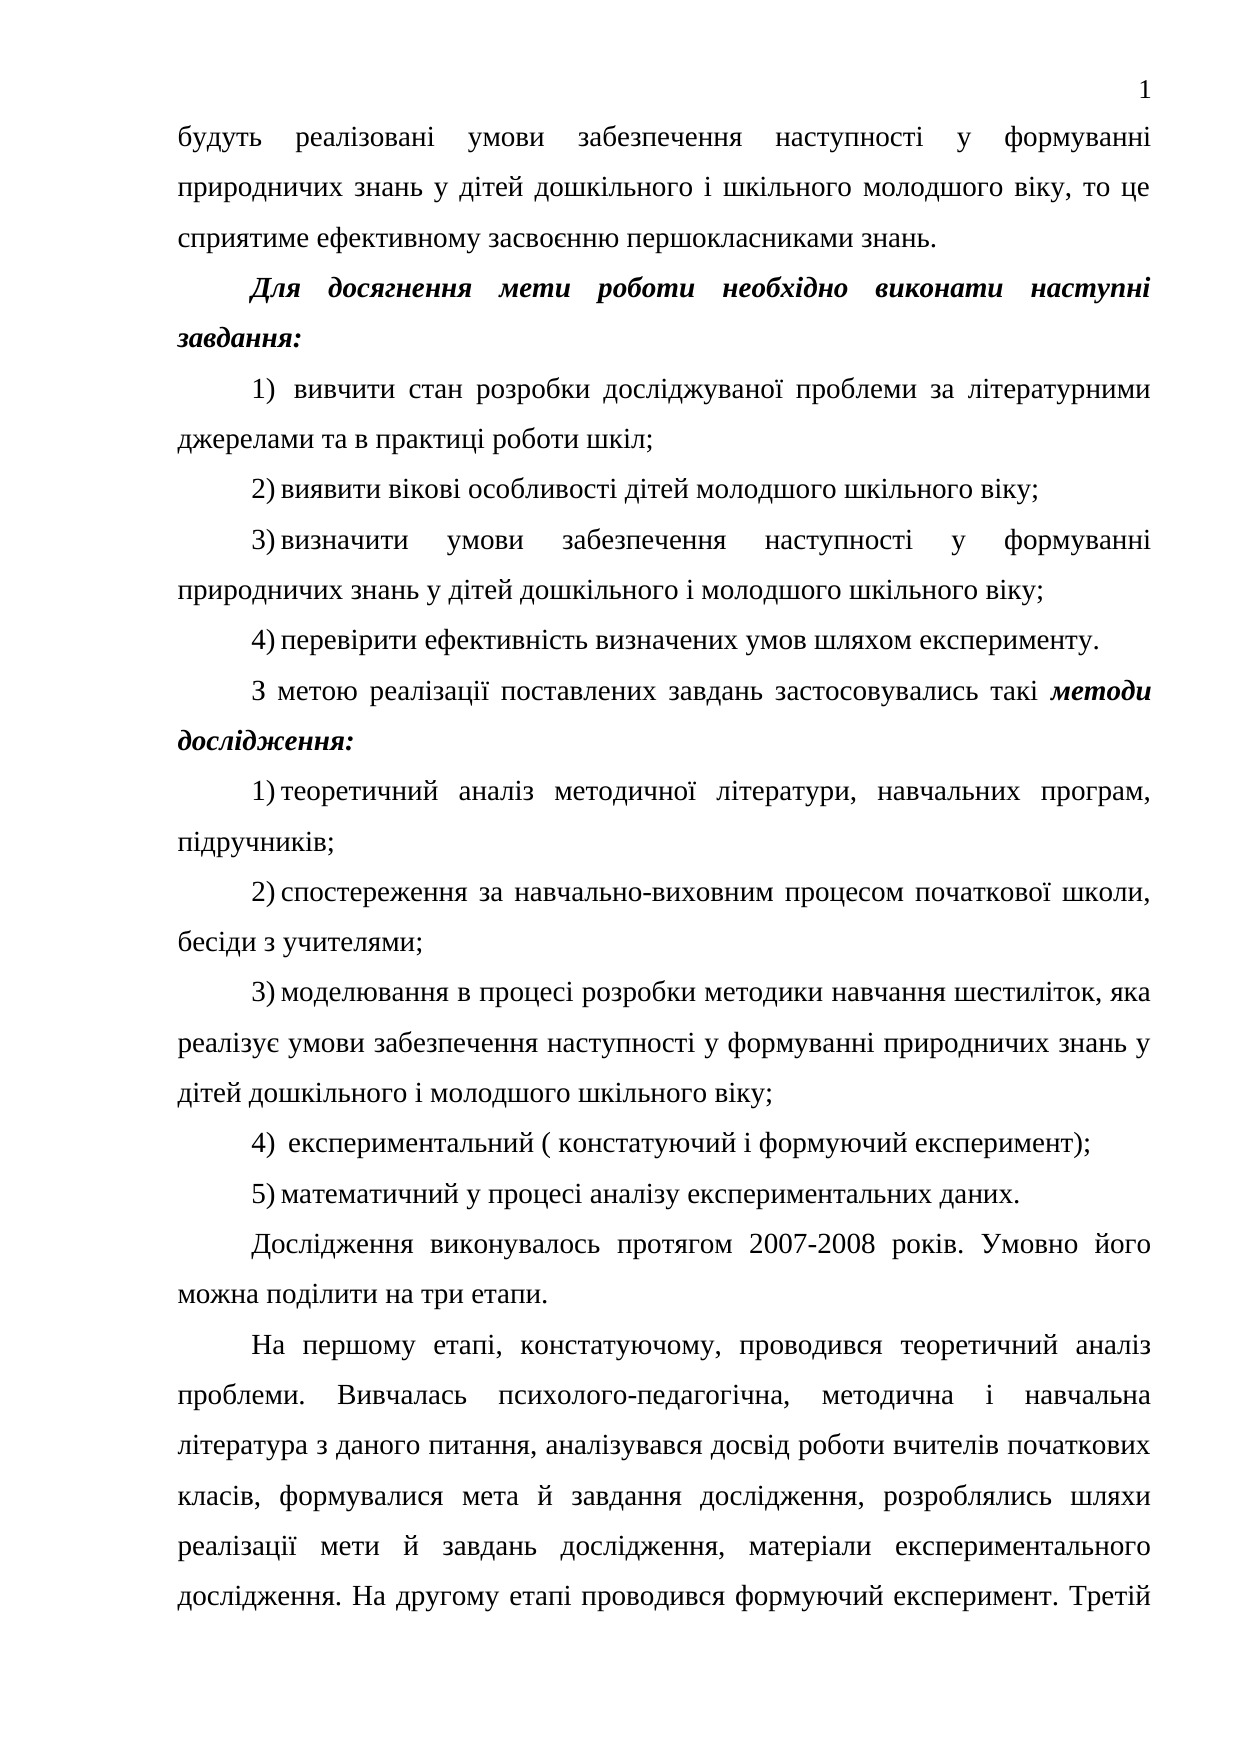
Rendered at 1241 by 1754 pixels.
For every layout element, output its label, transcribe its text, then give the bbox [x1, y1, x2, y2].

list вивчити стан розробки досліджуваної проблеми за літературними джерелами та в практиці роботи шкіл; [177, 371, 1152, 455]
list спостереження за навчально-виховним процесом початкової школи, бесіди з учителями; [177, 874, 1152, 958]
list експериментальний ( констатуючий і формуючий експеримент); [177, 1126, 1152, 1159]
list математичний у процесі аналізу експериментальних даних. [177, 1176, 1152, 1209]
text Для досягнення мети роботи необхідно виконати наступні завдання: [177, 270, 1152, 354]
list виявити вікові особливості дітей молодшого шкільного віку; [177, 471, 1152, 505]
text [177, 119, 1152, 253]
text Дослідження виконувалось протягом 2007-2008 років. Умовно його можна поділити на три етапи. [177, 1226, 1152, 1310]
text 4) перевірити ефективність визначених умов шляхом експерименту. [177, 622, 1152, 656]
list моделювання в процесі розробки методики навчання шестиліток, яка реалізує умови забезпечення наступності у формуванні природничих знань у дітей дошкільного і молодшого шкільного віку; [177, 974, 1152, 1109]
list визначити умови забезпечення наступності у формуванні природничих знань у дітей дошкільного і молодшого шкільного віку; [177, 522, 1152, 606]
text З метою реалізації поставлених завдань застосовувались такі методи дослідження: [177, 673, 1152, 757]
text 1) теоретичний аналіз методичної літератури, навчальних програм, підручників; [177, 773, 1152, 857]
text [177, 1327, 1152, 1612]
